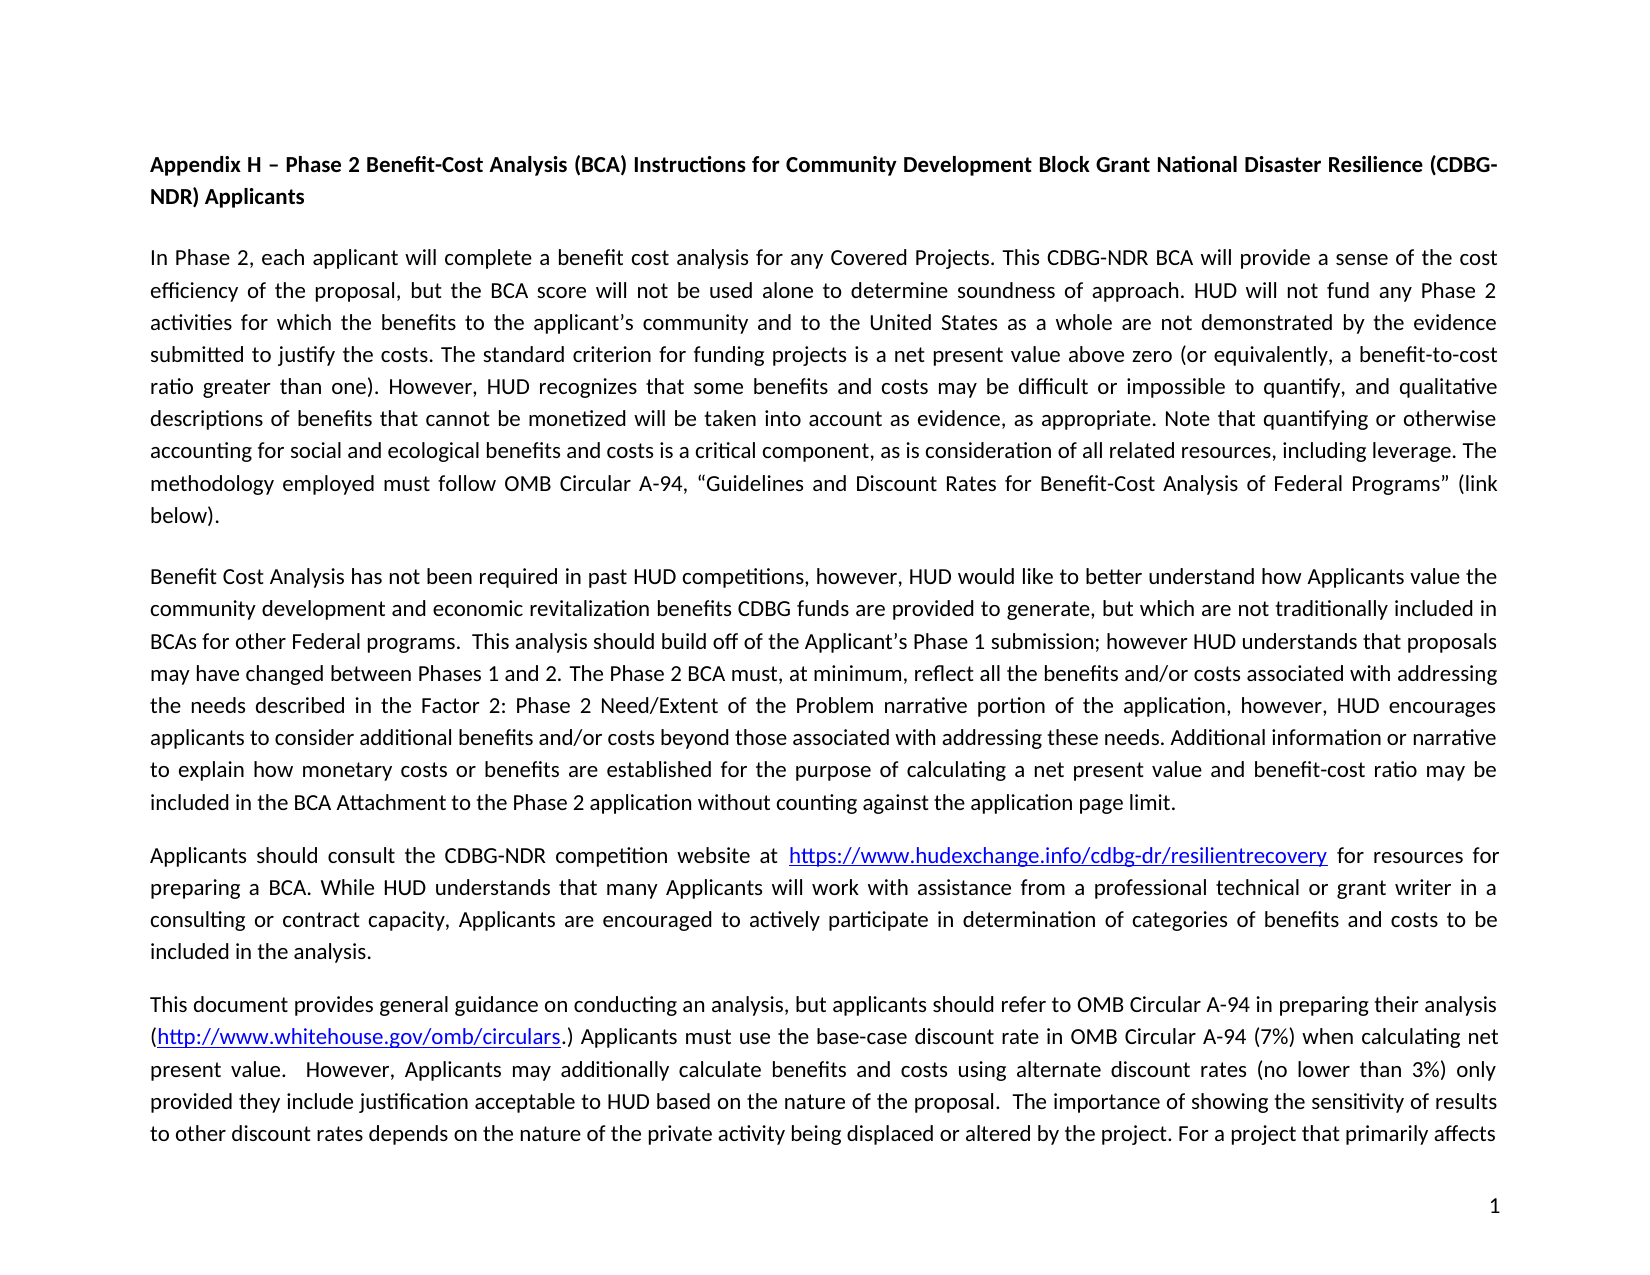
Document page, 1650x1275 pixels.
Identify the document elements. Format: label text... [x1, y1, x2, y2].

text Benefit Cost Analysis has not been required in past HUD competitions, however, HUD would like to better understand how Applicants value the community development and economic revitalization benefits CDBG funds are provided to generate, but which are not traditionally included in BCAs for other Federal programs. This analysis should build off of the Applicant’s Phase 1 submission; however HUD understands that proposals may have changed between Phases 1 and 2. The Phase 2 BCA must, at minimum, reflect all the benefits and/or costs associated with addressing the needs described in the Factor 2: Phase 2 Need/Extent of the Problem narrative portion of the application, however, HUD encourages applicants to consider additional benefits and/or costs beyond those associated with addressing these needs. Additional information or narrative to explain how monetary costs or benefits are established for the purpose of calculating a net present value and benefit-cost ratio may be included in the BCA Attachment to the Phase 2 application without counting against the application page limit. [150, 562, 1500, 816]
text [150, 990, 1500, 1147]
text In Phase 2, each applicant will complete a benefit cost analysis for any Covered Projects. This CDBG-NDR BCA will provide a sense of the cost efficiency of the proposal, but the BCA score will not be used alone to determine soundness of approach. HUD will not fund any Phase 2 activities for which the benefits to the applicant’s community and to the United States as a whole are not demonstrated by the evidence submitted to justify the costs. The standard criterion for funding projects is a net present value above zero (or equivalently, a benefit-to-cost ratio greater than one). However, HUD recognizes that some benefits and costs may be difficult or impossible to quantify, and qualitative descriptions of benefits that cannot be monetized will be taken into account as evidence, as appropriate. Note that quantifying or otherwise accounting for social and ecological benefits and costs is a critical component, as is consideration of all related resources, including leverage. The methodology employed must follow OMB Circular A-94, “Guidelines and Discount Rates for Benefit-Cost Analysis of Federal Programs” (link below). [150, 243, 1500, 529]
text Appendix H – Phase 2 Benefit-Cost Analysis (BCA) Instructions for Community Development Block Grant National Disaster Resilience (CDBG-NDR) Applicants [150, 150, 1500, 210]
text Applicants should consult the CDBG-NDR competition website at https://www.hudexchange.info/cdbg-dr/resilientrecovery for resources for preparing a BCA. While HUD understands that many Applicants will work with assistance from a professional technical or grant writer in a consulting or contract capacity, Applicants are encouraged to actively participate in determination of categories of benefits and costs to be included in the analysis. [150, 841, 1500, 965]
